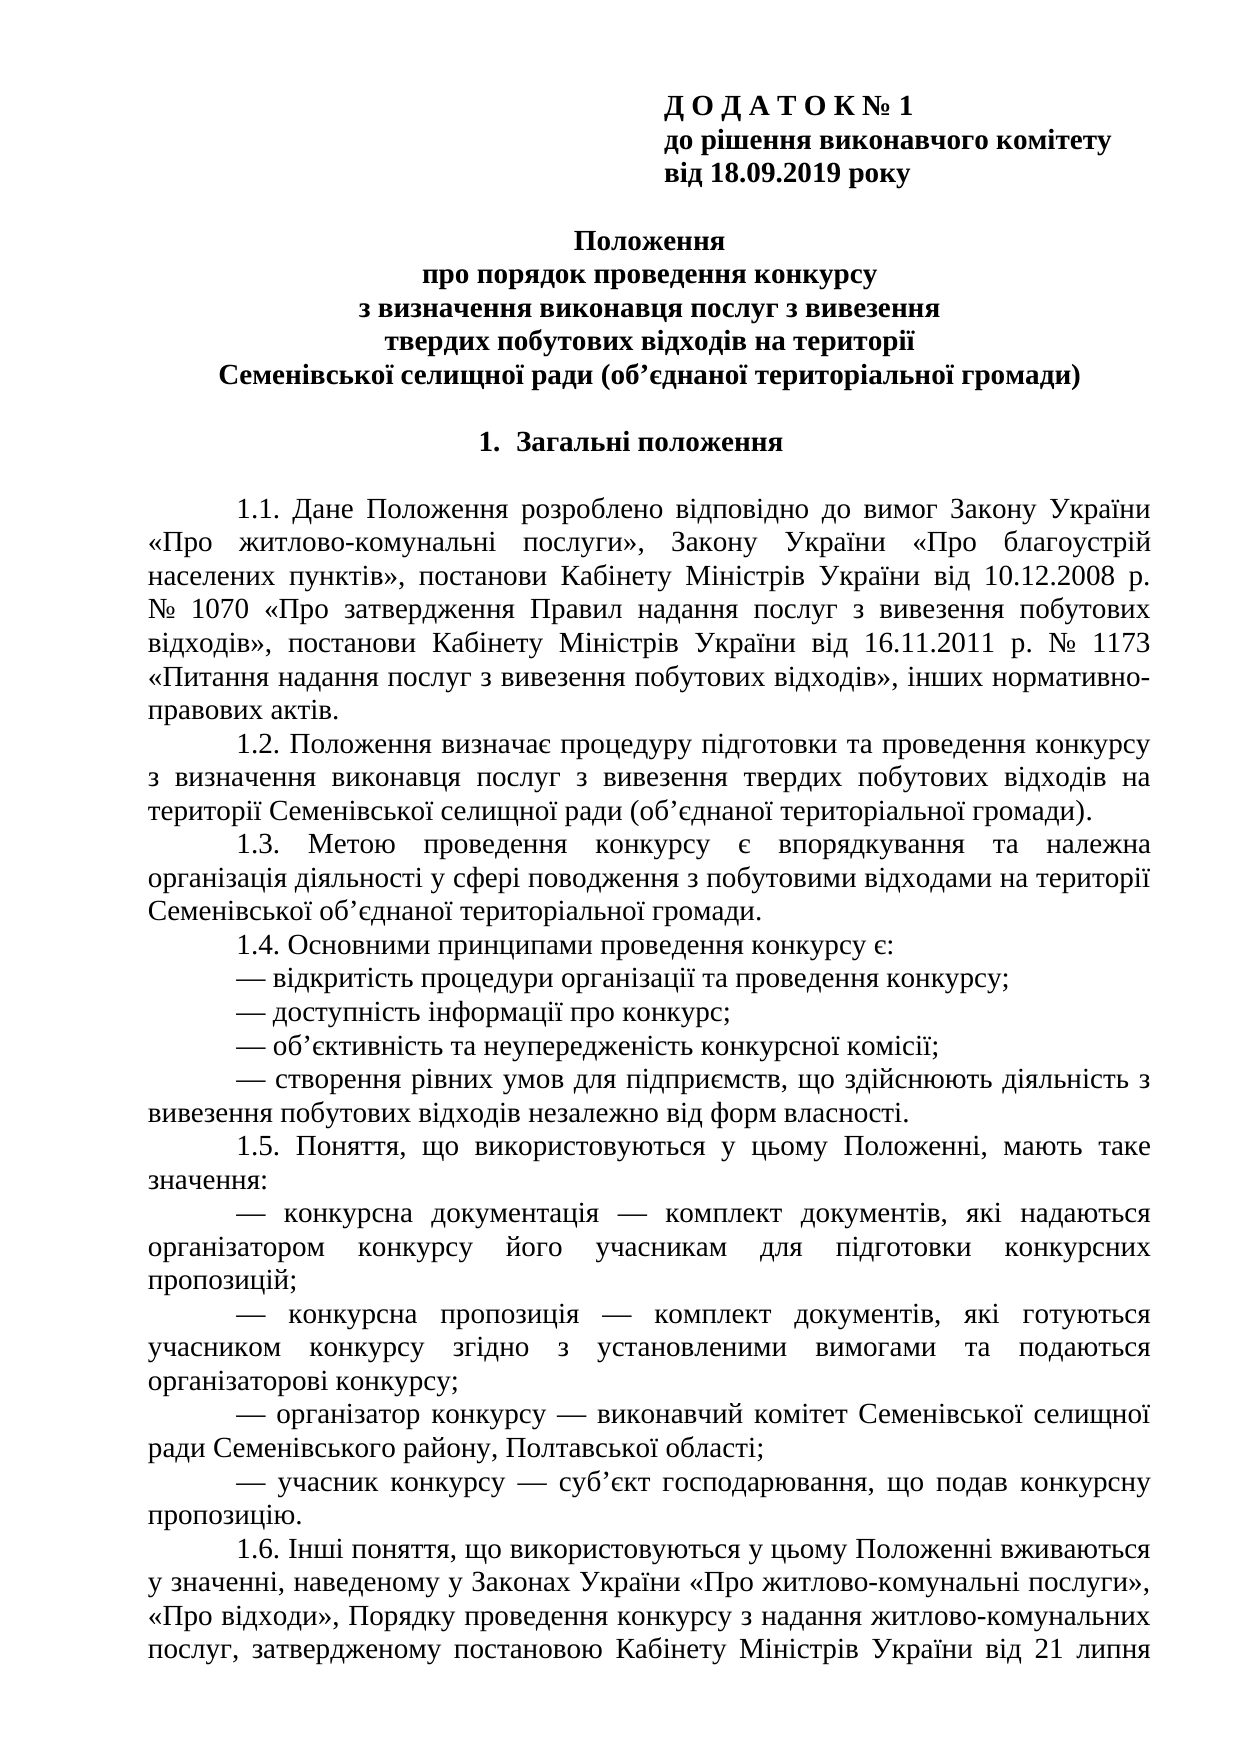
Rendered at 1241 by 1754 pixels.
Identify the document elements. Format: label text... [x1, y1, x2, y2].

text — конкурсна документація — комплект документів, які надаються організатором конкурсу його учасникам для підготовки конкурсних пропозицій; [148, 1195, 1152, 1296]
text Д О Д А Т О К № 1 [664, 88, 1152, 122]
text — відкритість процедури організації та проведення конкурсу; [148, 961, 1152, 994]
text 1.2. Положення визначає процедуру підготовки та проведення конкурсу з визначення виконавця послуг з вивезення твердих побутових відходів на території Семенівської селищної ради (об’єднаної територіальної громади). [148, 726, 1152, 826]
text твердих побутових відходів на території [148, 323, 1152, 357]
list Загальні положення [110, 424, 1152, 457]
text 1.4. Основними принципами проведення конкурсу є: [148, 927, 1152, 961]
text 1.3. Метою проведення конкурсу є впорядкування та належна організація діяльності у сфері поводження з побутовими відходами на території Семенівської об’єднаної територіальної громади. [148, 826, 1152, 927]
text — створення рівних умов для підприємств, що здійснюють діяльність з вивезення побутових відходів незалежно від форм власності. [148, 1061, 1152, 1128]
text — доступність інформації про конкурс; [148, 994, 1152, 1028]
text до рішення виконавчого комітету [664, 122, 1152, 156]
text — учасник конкурсу — суб’єкт господарювання, що подав конкурсну пропозицію. [148, 1464, 1152, 1531]
text Положення [148, 223, 1152, 256]
text про порядок проведення конкурсу [148, 256, 1152, 290]
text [148, 1531, 1152, 1665]
text — об’єктивність та неупередженість конкурсної комісії; [148, 1028, 1152, 1061]
text Семенівської селищної ради (об’єднаної територіальної громади) [148, 357, 1152, 390]
text з визначення виконавця послуг з вивезення [148, 290, 1152, 323]
text — конкурсна пропозиція — комплект документів, які готуються учасником конкурсу згідно з установленими вимогами та подаються організаторові конкурсу; [148, 1296, 1152, 1397]
text — організатор конкурсу — виконавчий комітет Семенівської селищної ради Семенівського району, Полтавської області; [148, 1397, 1152, 1464]
text від 18.09.2019 року [664, 156, 1152, 189]
text 1.1. Дане Положення розроблено відповідно до вимог Закону України «Про житлово-комунальні послуги», Закону України «Про благоустрій населених пунктів», постанови Кабінету Міністрів України від 10.12.2008 р. № 1070 «Про затвердження Правил надання послуг з вивезення побутових відходів», постанови Кабінету Міністрів України від 16.11.2011 р. № 1173 «Питання надання послуг з вивезення побутових відходів», інших нормативно-правових актів. [148, 491, 1152, 726]
text 1.5. Поняття, що використовуються у цьому Положенні, мають таке значення: [148, 1128, 1152, 1195]
